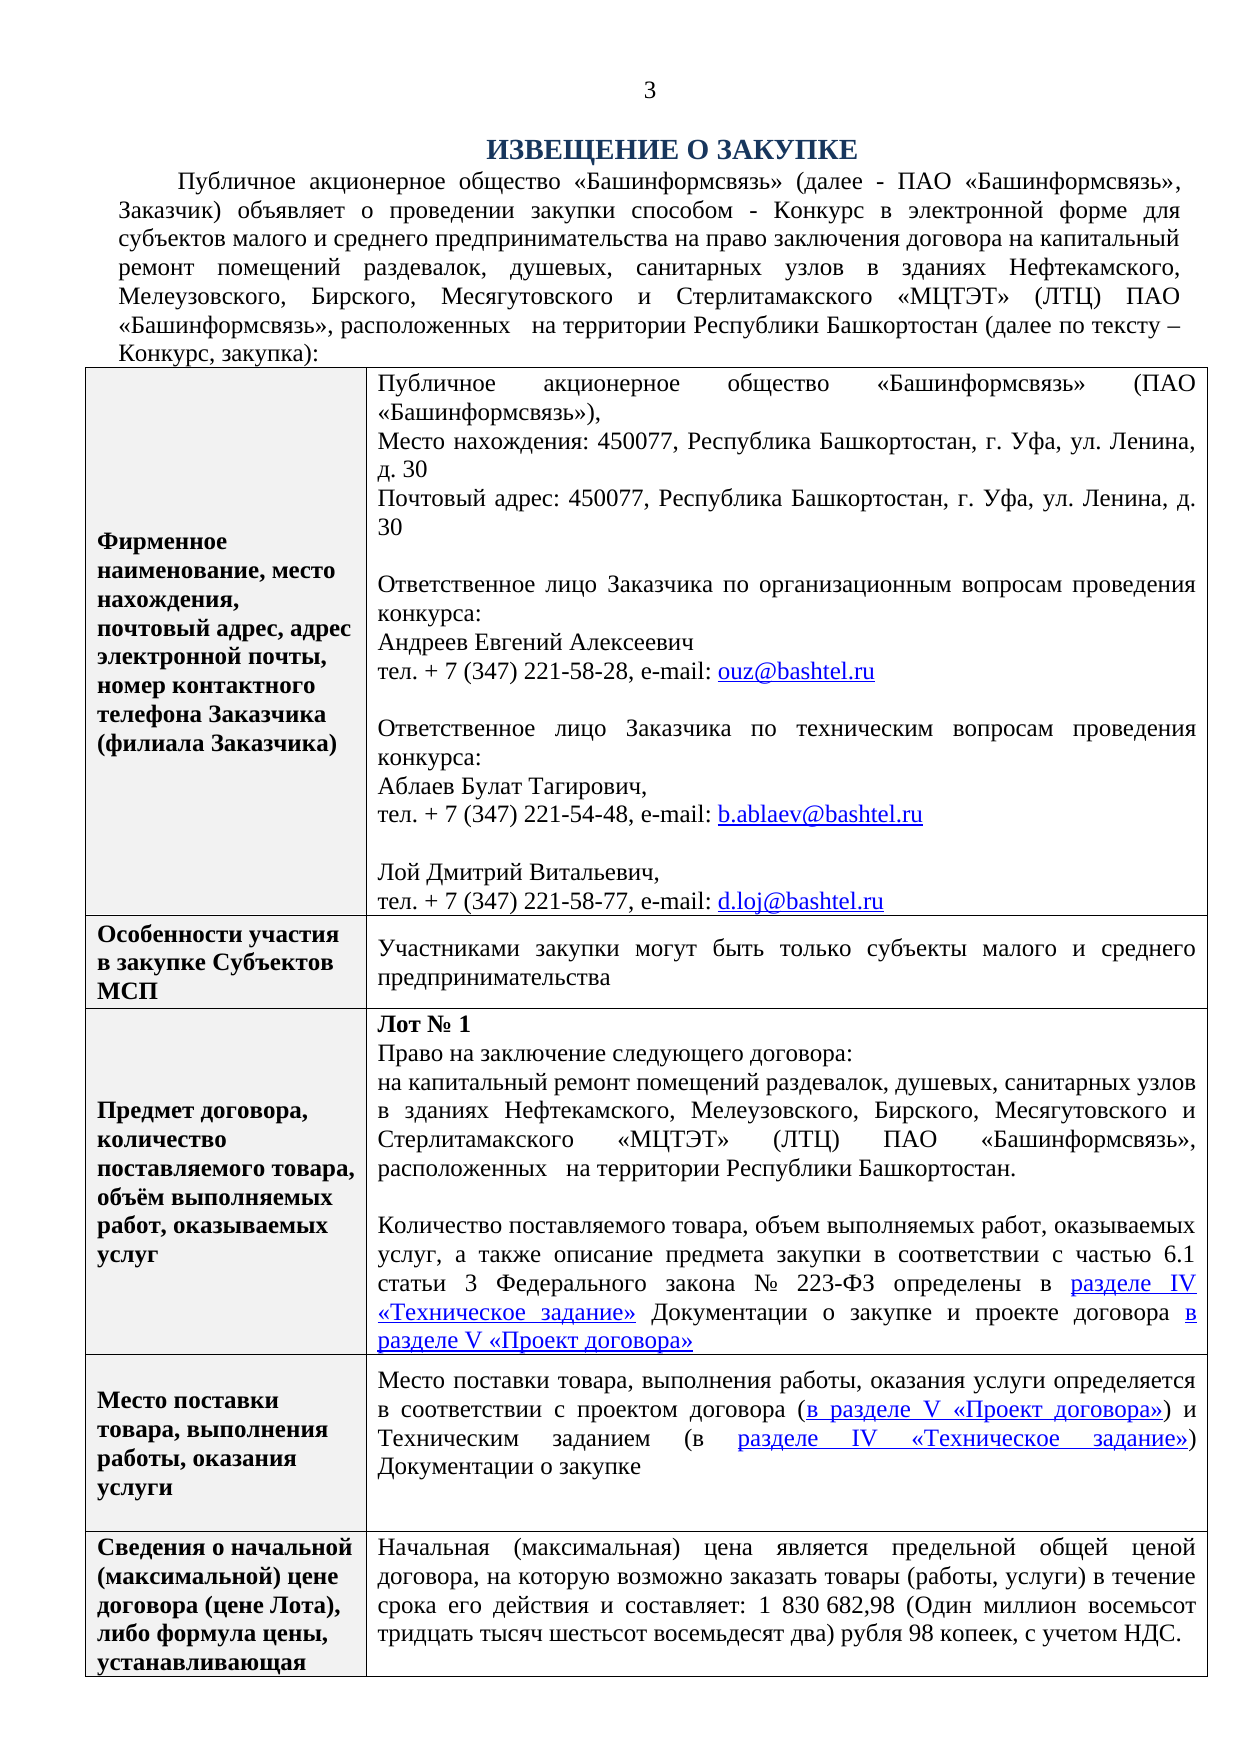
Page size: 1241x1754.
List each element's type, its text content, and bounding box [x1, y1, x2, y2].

text Публичное акционерное общество «Башинформсвязь» (далее - ПАО «Башинформсвязь», Заказчик) объявляет о проведении закупки способом - Конкурс в электронной форме для субъектов малого и среднего предпринимательства на право заключения договора на капитальный ремонт помещений раздевалок, душевых, санитарных узлов в зданиях Нефтекамского, Мелеузовского, Бирского, Месягутовского и Стерлитамакского «МЦТЭТ» (ЛТЦ) ПАО «Башинформсвязь», расположенных на территории Республики Башкортостан (далее по тексту – Конкурс, закупка): [118, 166, 1181, 367]
table_header Публичное акционерное общество «Башинформсвязь» (ПАО «Башинформсвязь»), Место нахождения: 450077, Республика Башкортостан, г. Уфа, ул. Ленина, д. 30 Почтовый адрес: 450077, Республика Башкортостан, г. Уфа, ул. Ленина, д. 30 Ответственное лицо Заказчика по организационным вопросам проведения конкурса: Андреев Евгений Алексеевич тел. + 7 (347) 221-58-28, e-mail: ouz@bashtel.ru Ответственное лицо Заказчика по техническим вопросам проведения конкурса: Аблаев Булат Тагирович, тел. + 7 (347) 221-54-48, e-mail: b.ablaev@bashtel.ru Лой Дмитрий Витальевич, тел. + 7 (347) 221-58-77, e-mail: d.loj@bashtel.ru [367, 368, 1207, 914]
table_header Фирменное наименование, место нахождения, почтовый адрес, адрес электронной почты, номер контактного телефона Заказчика (филиала Заказчика) [86, 368, 366, 914]
table_cell Место поставки товара, выполнения работы, оказания услуги определяется в соответствии с проектом договора (в разделе V «Проект договора») и Техническим заданием (в разделе IV «Техническое задание») Документации о закупке [367, 1355, 1207, 1531]
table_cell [86, 1532, 366, 1676]
table_cell Особенности участия в закупке Субъектов МСП [86, 916, 366, 1008]
table_cell Предмет договора, количество поставляемого товара, объём выполняемых работ, оказываемых услуг [86, 1009, 366, 1354]
table_cell Место поставки товара, выполнения работы, оказания услуги [86, 1355, 366, 1531]
table_cell Лот № 1 Право на заключение следующего договора: на капитальный ремонт помещений раздевалок, душевых, санитарных узлов в зданиях Нефтекамского, Мелеузовского, Бирского, Месягутовского и Стерлитамакского «МЦТЭТ» (ЛТЦ) ПАО «Башинформсвязь», расположенных на территории Республики Башкортостан. Количество поставляемого товара, объем выполняемых работ, оказываемых услуг, а также описание предмета закупки в соответствии с частью 6.1 статьи 3 Федерального закона № 223-ФЗ определены в разделе IV «Техническое задание» Документации о закупке и проекте договора в разделе V «Проект договора» [367, 1009, 1207, 1354]
text ИЗВЕЩЕНИЕ О ЗАКУПКЕ [163, 132, 1181, 166]
table_cell Участниками закупки могут быть только субъекты малого и среднего предпринимательства [367, 916, 1207, 1008]
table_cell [367, 1532, 1207, 1676]
